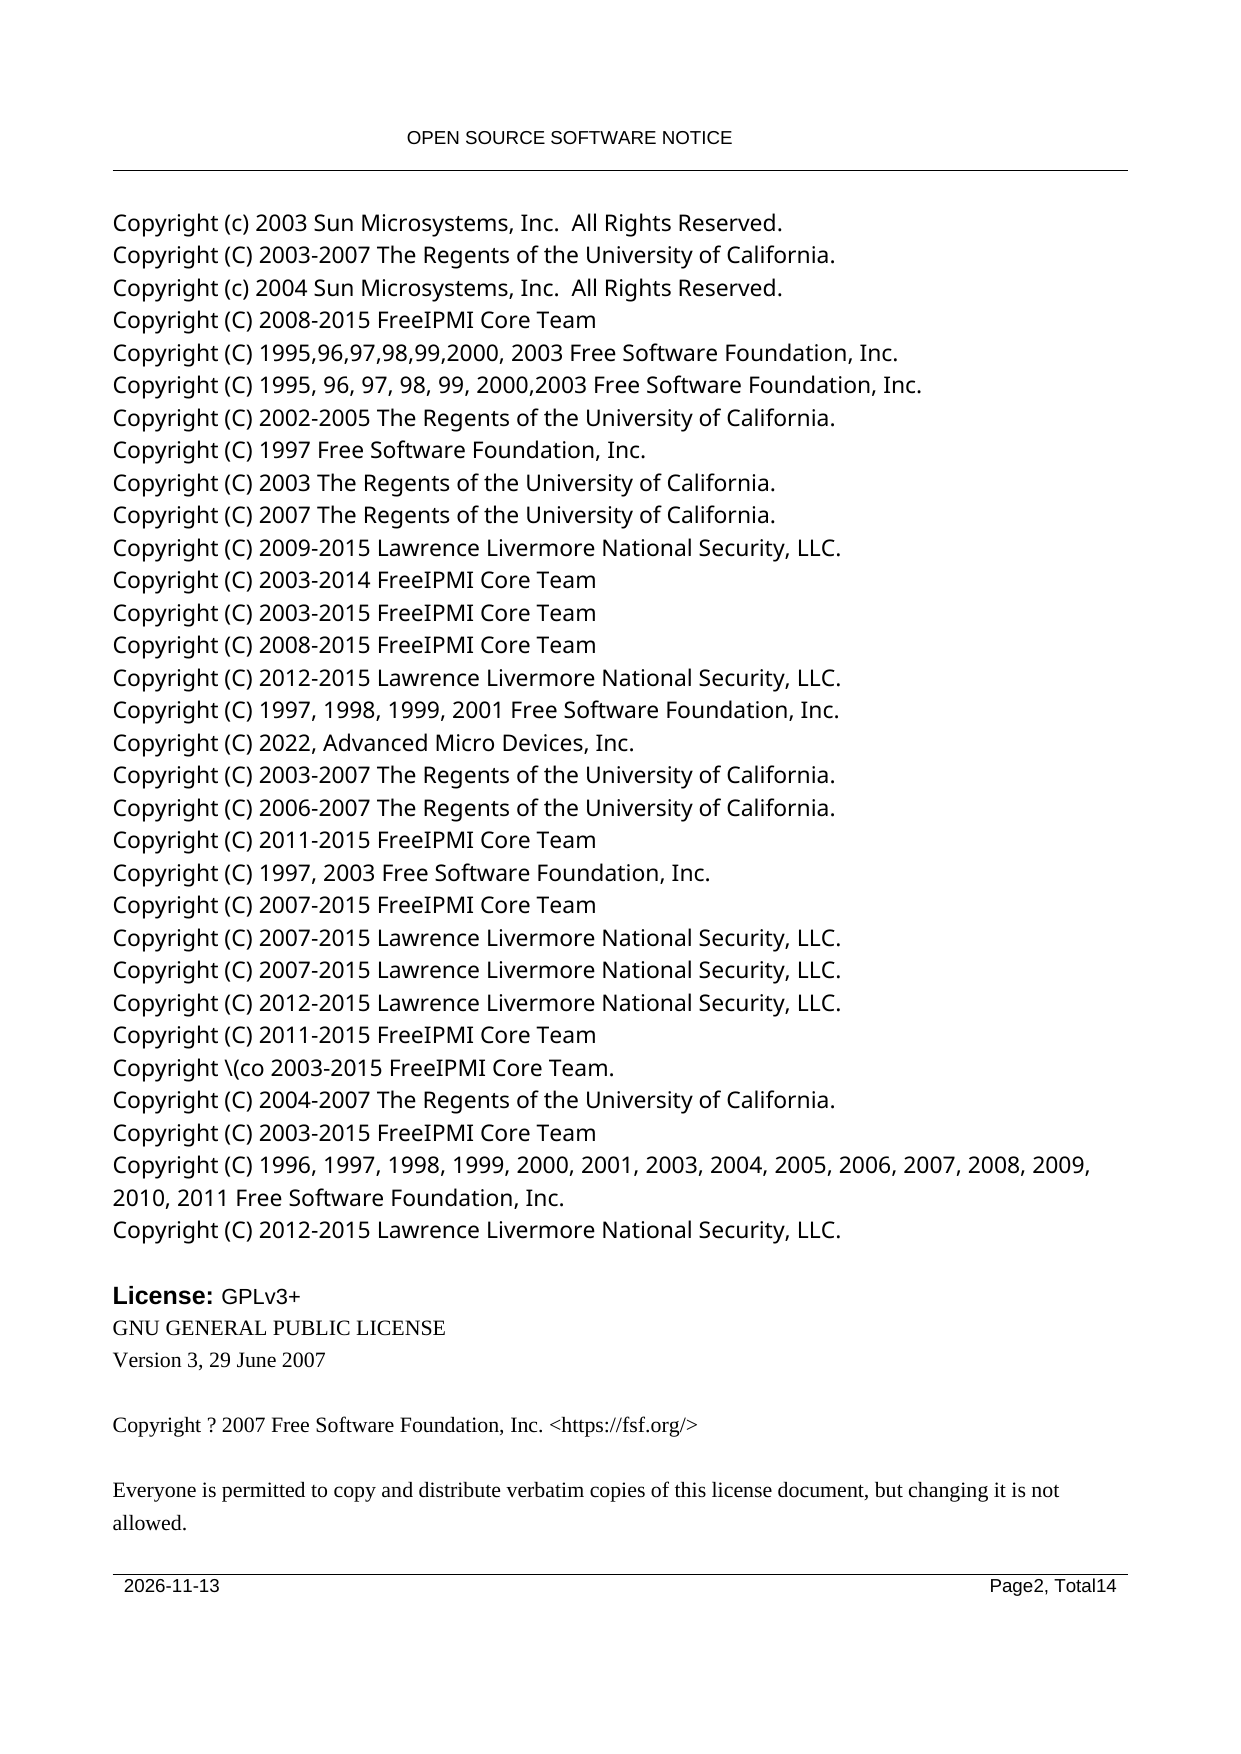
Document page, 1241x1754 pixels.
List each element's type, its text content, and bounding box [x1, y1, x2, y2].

text License: GPLv3+ [112, 1279, 1128, 1311]
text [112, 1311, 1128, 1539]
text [112, 206, 1128, 1279]
